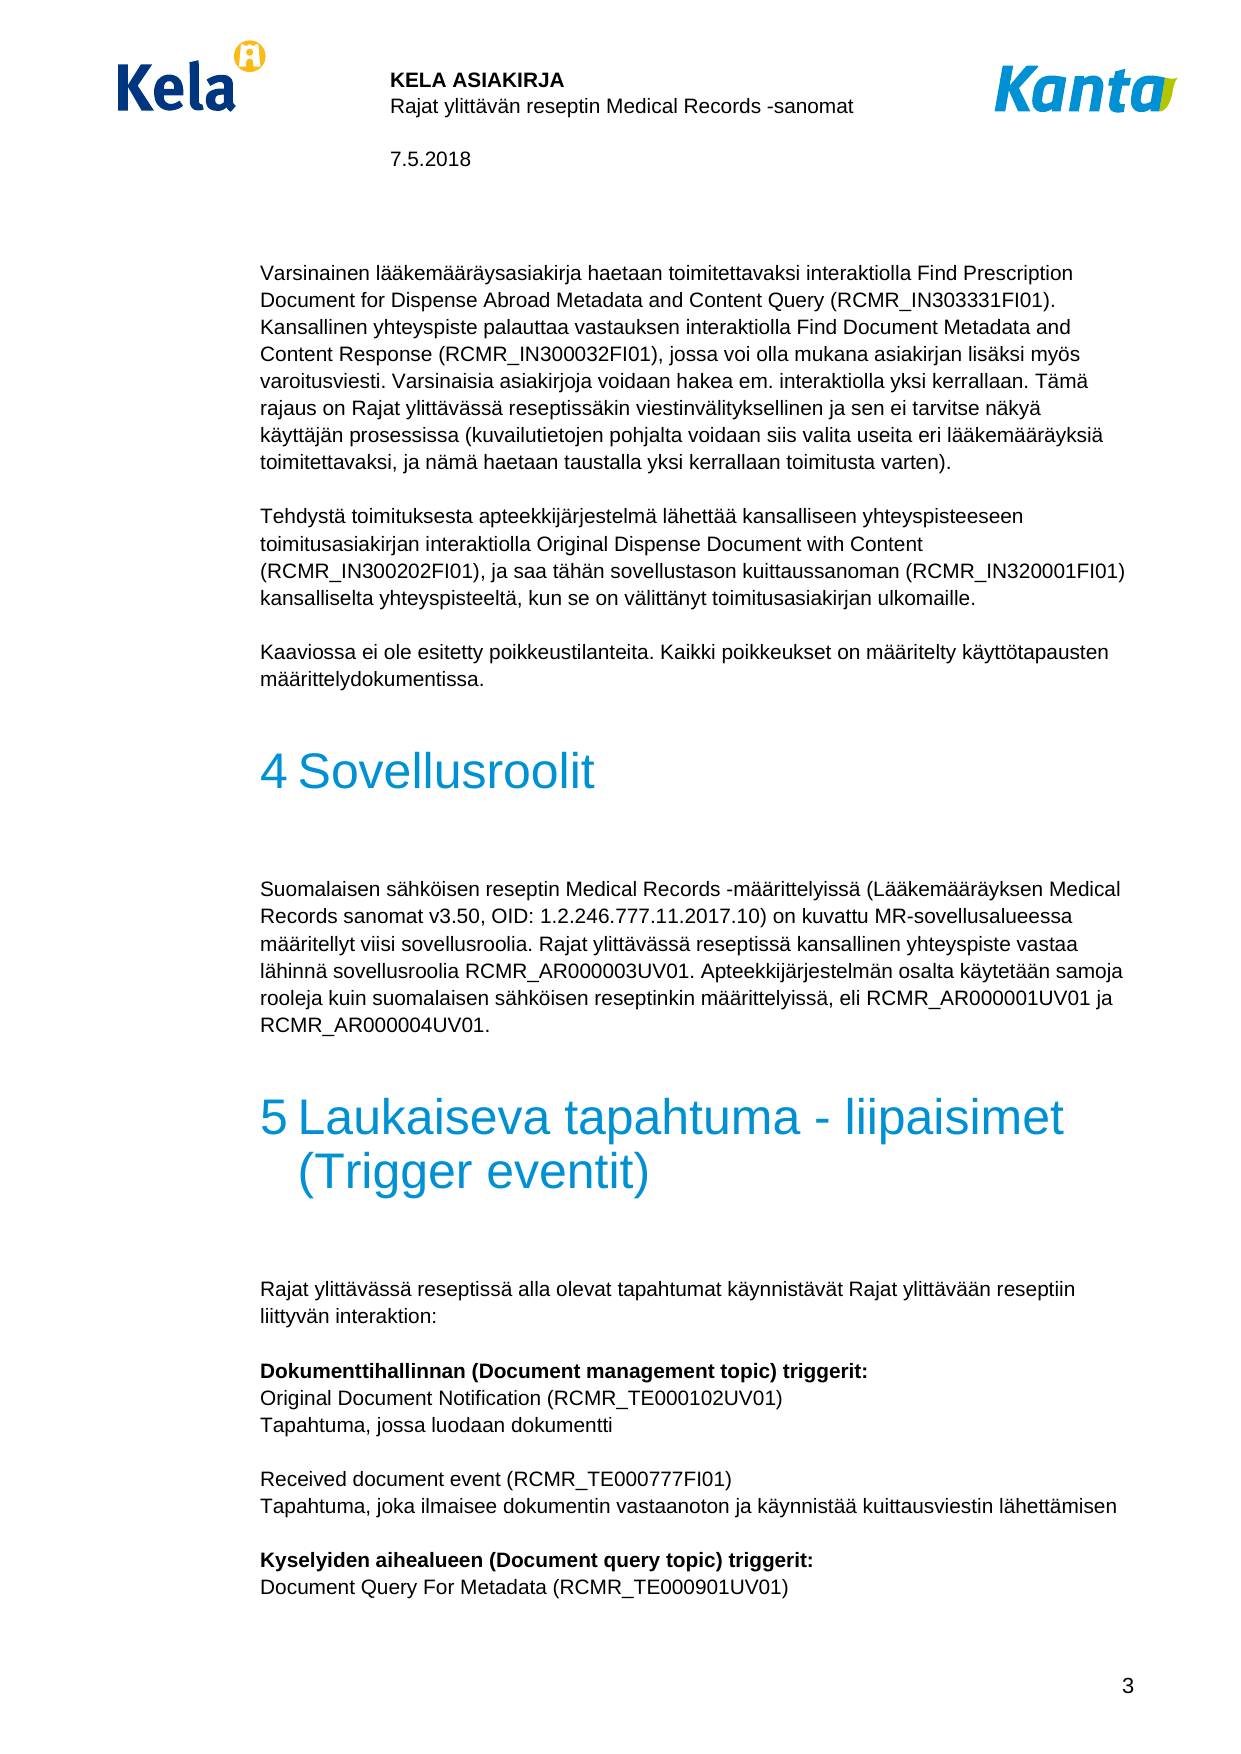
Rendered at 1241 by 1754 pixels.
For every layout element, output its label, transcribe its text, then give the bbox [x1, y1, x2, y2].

text Dokumenttihallinnan (Document management topic) triggerit: [260, 1355, 1128, 1382]
subtitle Laukaiseva tapahtuma - liipaisimet (Trigger eventit) [260, 1091, 1128, 1199]
subtitle Sovellusroolit [260, 745, 1128, 799]
text Kyselyiden aihealueen (Document query topic) triggerit: [260, 1545, 1128, 1572]
text Rajat ylittävässä reseptissä alla olevat tapahtumat käynnistävät Rajat ylittävään reseptiin liittyvän interaktion: [260, 1274, 1128, 1328]
text Tapahtuma, joka ilmaisee dokumentin vastaanoton ja käynnistää kuittausviestin lähettämisen [260, 1491, 1128, 1518]
text Tapahtuma, jossa luodaan dokumentti [260, 1409, 1128, 1437]
text Tehdystä toimituksesta apteekkijärjestelmä lähettää kansalliseen yhteyspisteeseen toimitusasiakirjan interaktiolla Original Dispense Document with Content (RCMR_IN300202FI01), ja saa tähän sovellustason kuittaussanoman (RCMR_IN320001FI01) kansalliselta yhteyspisteeltä, kun se on välittänyt toimitusasiakirjan ulkomaille. [260, 501, 1128, 609]
text Varsinainen lääkemääräysasiakirja haetaan toimitettavaksi interaktiolla Find Prescription Document for Dispense Abroad Metadata and Content Query (RCMR_IN303331FI01). Kansallinen yhteyspiste palauttaa vastauksen interaktiolla Find Document Metadata and Content Response (RCMR_IN300032FI01), jossa voi olla mukana asiakirjan lisäksi myös varoitusviesti. Varsinaisia asiakirjoja voidaan hakea em. interaktiolla yksi kerrallaan. Tämä rajaus on Rajat ylittävässä reseptissäkin viestinvälityksellinen ja sen ei tarvitse näkyä käyttäjän prosessissa (kuvailutietojen pohjalta voidaan siis valita useita eri lääkemääräyksiä toimitettavaksi, ja nämä haetaan taustalla yksi kerrallaan toimitusta varten). [260, 257, 1128, 474]
text Received document event (RCMR_TE000777FI01) [260, 1464, 1128, 1491]
text Suomalaisen sähköisen reseptin Medical Records -määrittelyissä (Lääkemääräyksen Medical Records sanomat v3.50, OID: ) on kuvattu MR-sovellusalueessa määritellyt viisi sovellusroolia. Rajat ylittävässä reseptissä kansallinen yhteyspiste vastaa lähinnä sovellusroolia RCMR_AR000003UV01. Apteekkijärjestelmän osalta käytetään samoja rooleja kuin suomalaisen sähköisen reseptinkin määrittelyissä, eli RCMR_AR000001UV01 ja RCMR_AR000004UV01. [260, 874, 1128, 1037]
text Kaaviossa ei ole esitetty poikkeustilanteita. Kaikki poikkeukset on määritelty käyttötapausten määrittelydokumentissa. [260, 637, 1128, 691]
text Document Query For Metadata (RCMR_TE000901UV01) [260, 1572, 1128, 1599]
text Original Document Notification (RCMR_TE000102UV01) [260, 1382, 1128, 1409]
